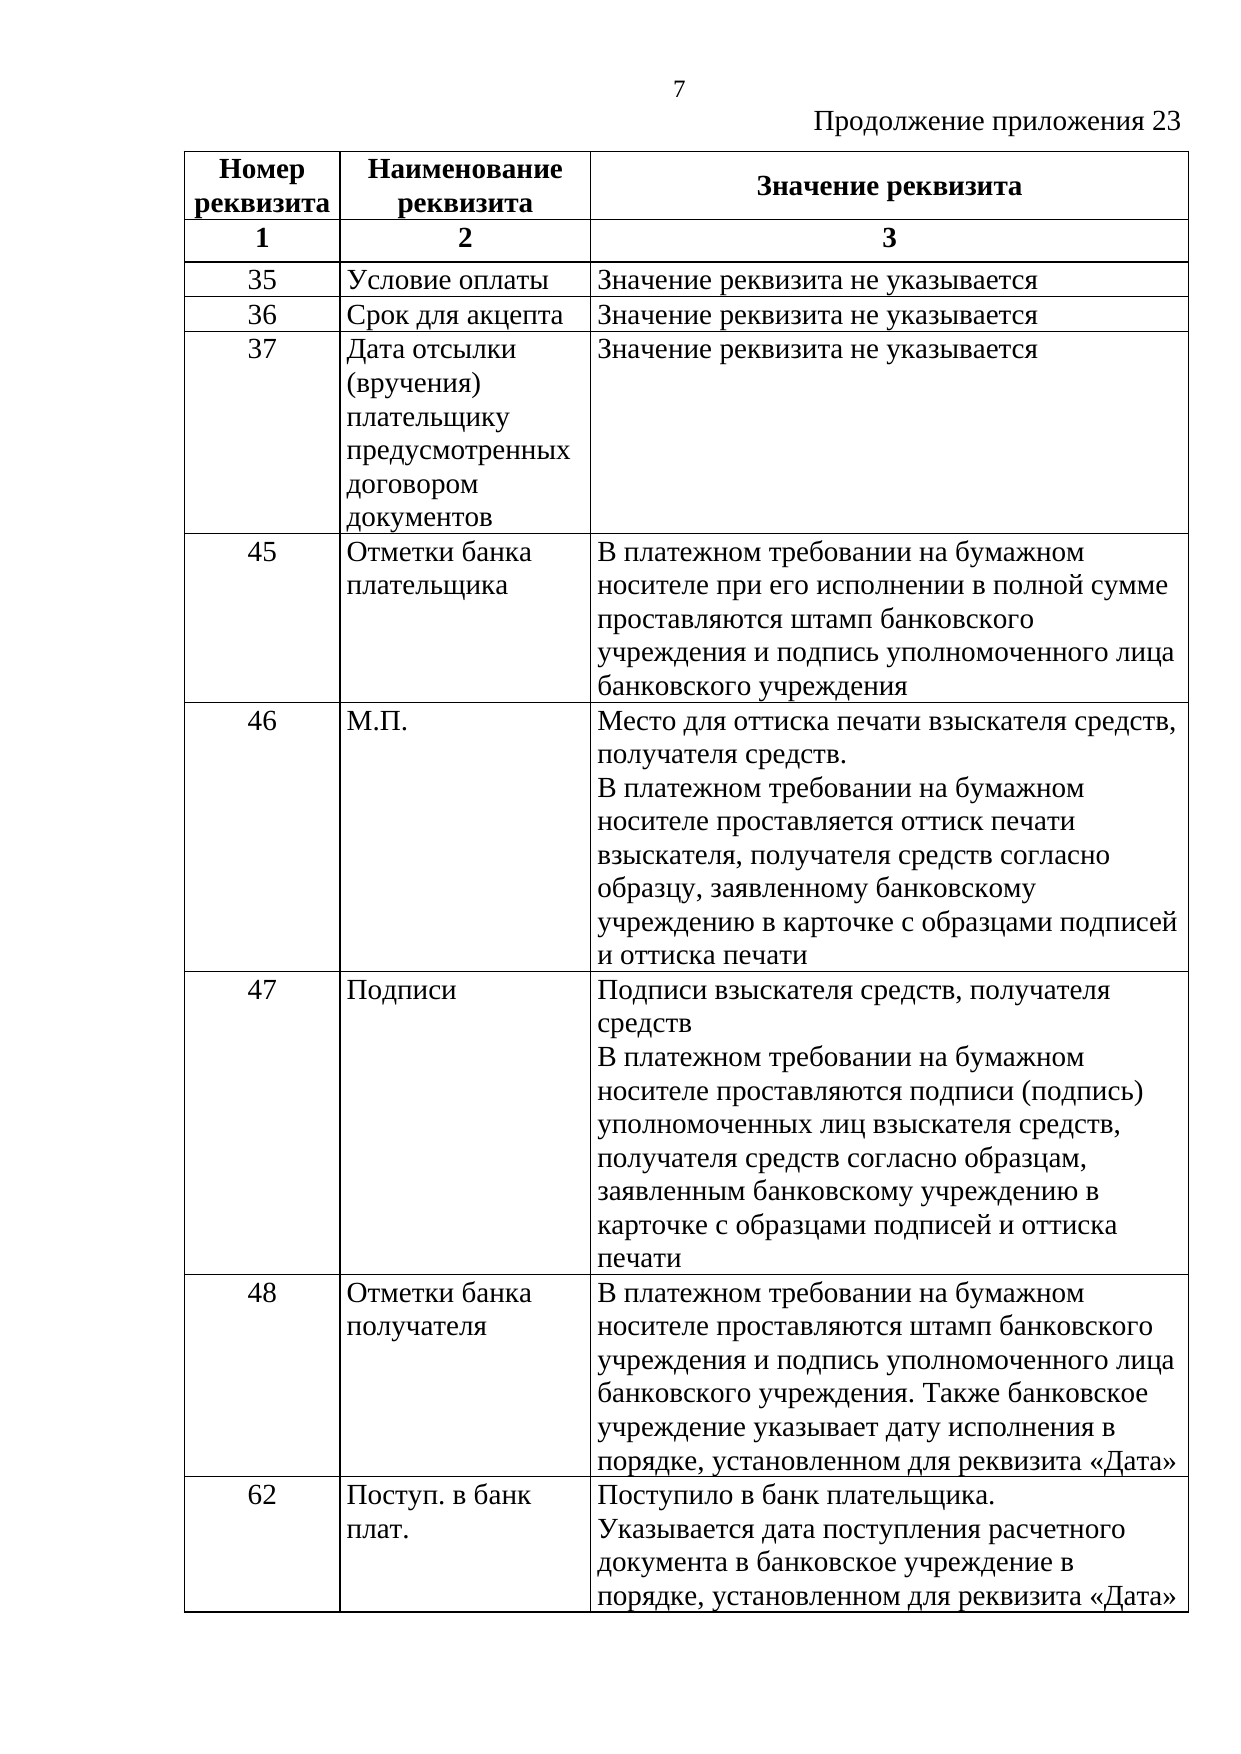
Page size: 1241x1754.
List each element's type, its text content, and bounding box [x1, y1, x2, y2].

table_cell 37 [185, 332, 339, 533]
table_cell Значение реквизита не указывается [591, 263, 1188, 296]
table_cell 35 [185, 263, 339, 296]
table_cell 1 [185, 220, 339, 261]
table_cell Дата отсылки (вручения) плательщику предусмотренных договором документов [341, 332, 590, 533]
table_header Значение реквизита [591, 152, 1188, 219]
table_cell Место для оттиска печати взыскателя средств, получателя средств. В платежном требовании на бумажном носителе проставляется оттиск печати взыскателя, получателя средств согласно образцу, заявленному банковскому учреждению в карточке с образцами подписей и оттиска печати [591, 703, 1188, 971]
table_header Номер реквизита [185, 152, 339, 219]
table_cell Срок для акцепта [341, 297, 590, 331]
table_cell 62 [185, 1477, 339, 1611]
table_cell Подписи взыскателя средств, получателя средств В платежном требовании на бумажном носителе проставляются подписи (подпись) уполномоченных лиц взыскателя средств, получателя средств согласно образцам, заявленным банковскому учреждению в карточке с образцами подписей и оттиска печати [591, 972, 1188, 1274]
table_cell 48 [185, 1275, 339, 1476]
table_cell Значение реквизита не указывается [591, 297, 1188, 331]
table_cell 46 [185, 703, 339, 971]
table_cell М.П. [341, 703, 590, 971]
table_cell 45 [185, 534, 339, 702]
table_cell 36 [185, 297, 339, 331]
table_cell Поступ. в банк плат. [341, 1477, 590, 1611]
table_cell Значение реквизита не указывается [591, 332, 1188, 533]
table_cell 47 [185, 972, 339, 1274]
table_cell В платежном требовании на бумажном носителе проставляются штамп банковского учреждения и подпись уполномоченного лица банковского учреждения. Также банковское учреждение указывает дату исполнения в порядке, установленном для реквизита «Дата» [591, 1275, 1188, 1476]
table_cell Условие оплаты [341, 263, 590, 296]
table_header Наименование реквизита [341, 152, 590, 219]
table_cell Подписи [341, 972, 590, 1274]
table_cell 3 [591, 220, 1188, 261]
table_cell 2 [341, 220, 590, 261]
table_cell Поступило в банк плательщика. Указывается дата поступления расчетного документа в банковское учреждение в порядке, установленном для реквизита «Дата» [591, 1477, 1188, 1611]
table_cell В платежном требовании на бумажном носителе при его исполнении в полной сумме проставляются штамп банковского учреждения и подпись уполномоченного лица банковского учреждения [591, 534, 1188, 702]
table_cell Отметки банка получателя [341, 1275, 590, 1476]
table_cell Отметки банка плательщика [341, 534, 590, 702]
